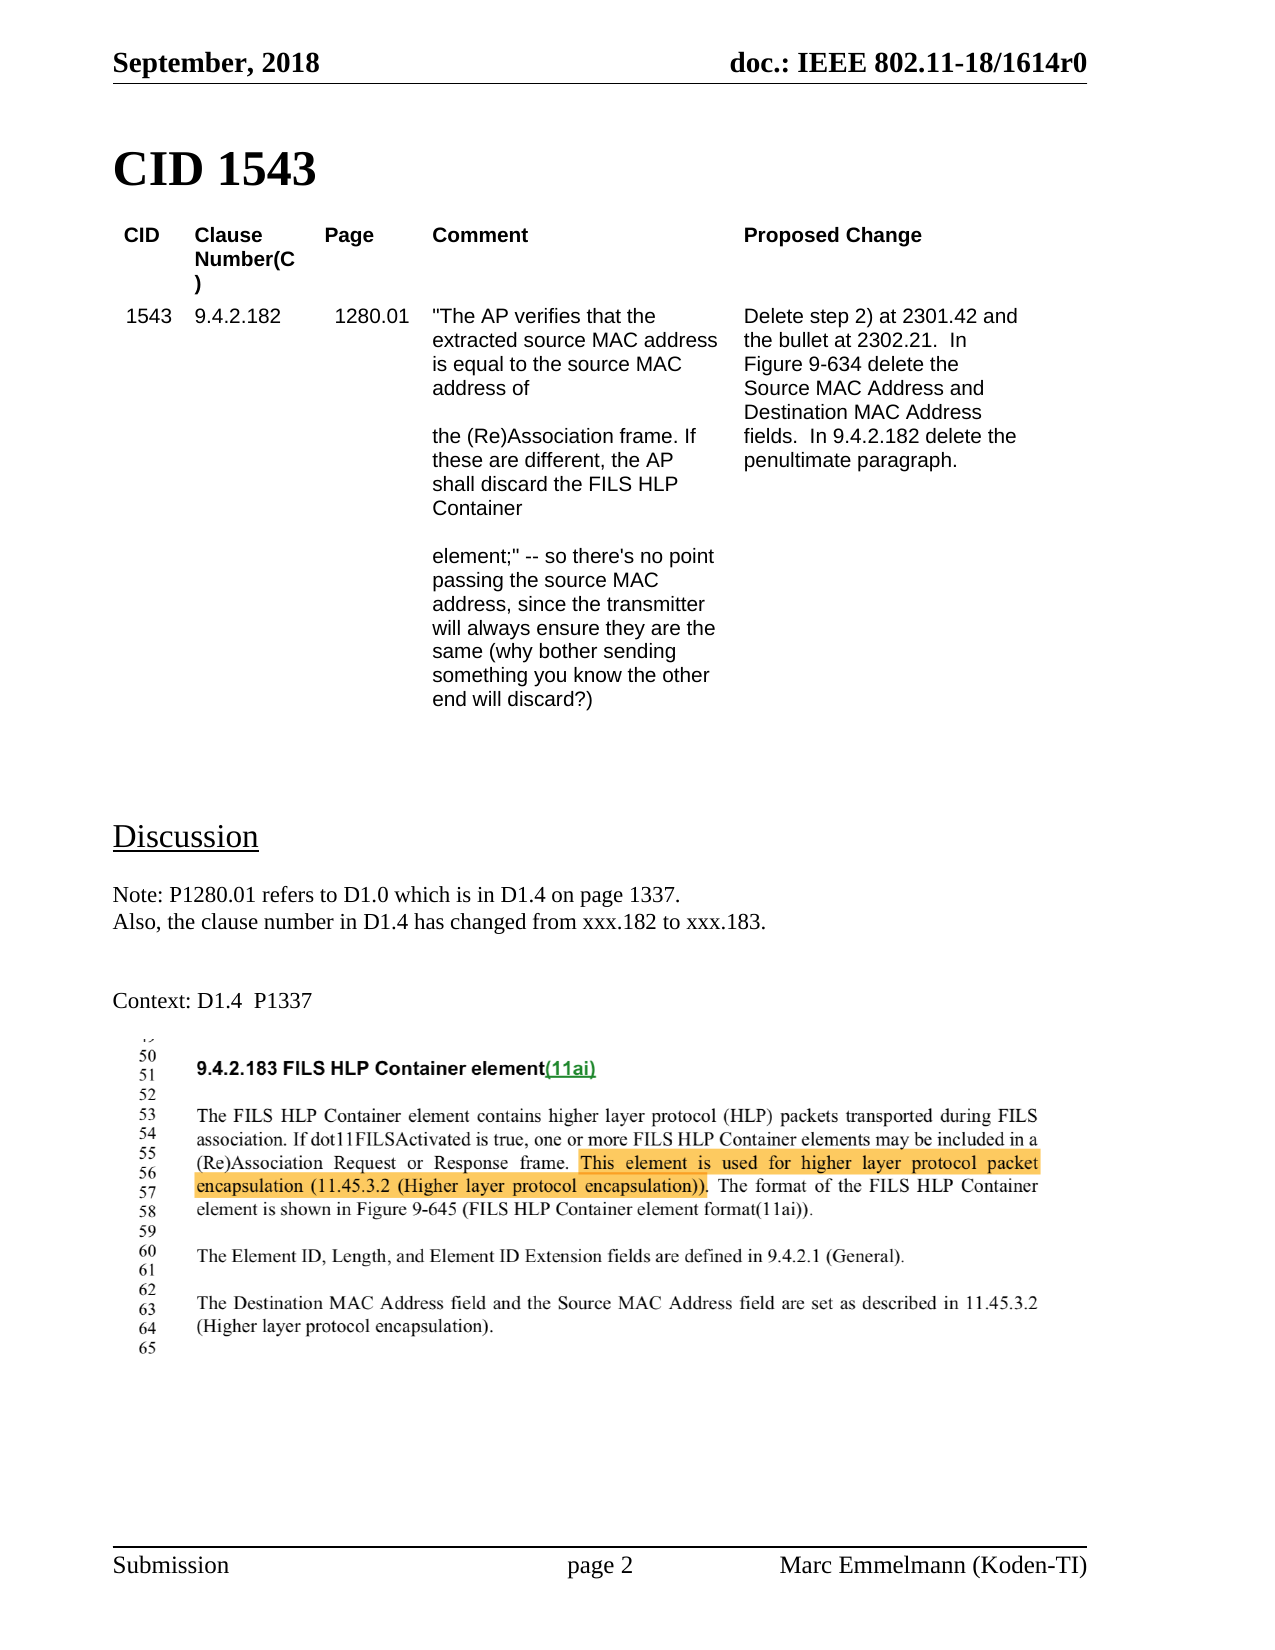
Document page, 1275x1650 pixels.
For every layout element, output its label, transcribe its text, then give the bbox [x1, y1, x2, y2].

table_header Comment [421, 223, 732, 304]
table_cell 1280.01 [313, 304, 421, 711]
table_cell "The AP verifies that the extracted source MAC address is equal to the source MAC address of the (Re)Association frame. If these are different, the AP shall discard the FILS HLP Container element;" -- so there's no point passing the source MAC address, since the transmitter will always ensure they are the same (why bother sending something you know the other end will discard?) [421, 304, 732, 711]
table_header Clause Number(C) [183, 223, 313, 304]
table_cell Delete step 2) at 2301.42 and the bullet at 2302.21. In Figure 9-634 delete the Source MAC Address and Destination MAC Address fields. In 9.4.2.182 delete the penultimate paragraph. [733, 304, 1042, 711]
table_header Proposed Change [733, 223, 1042, 304]
text Discussion [112, 817, 1087, 855]
table_cell 1543 [113, 304, 183, 711]
text CID 1543 [112, 139, 1087, 196]
table_header Page [313, 223, 421, 304]
text Note: P1280.01 refers to D1.0 which is in D1.4 on page 1337. [112, 881, 1087, 908]
table_cell 9.4.2.182 [183, 304, 313, 711]
table_header CID [113, 223, 183, 304]
picture [112, 1039, 1088, 1354]
text Context: D1.4 P1337 [112, 987, 1087, 1013]
text Also, the clause number in D1.4 has changed from xxx.182 to xxx.183. [112, 908, 1087, 934]
